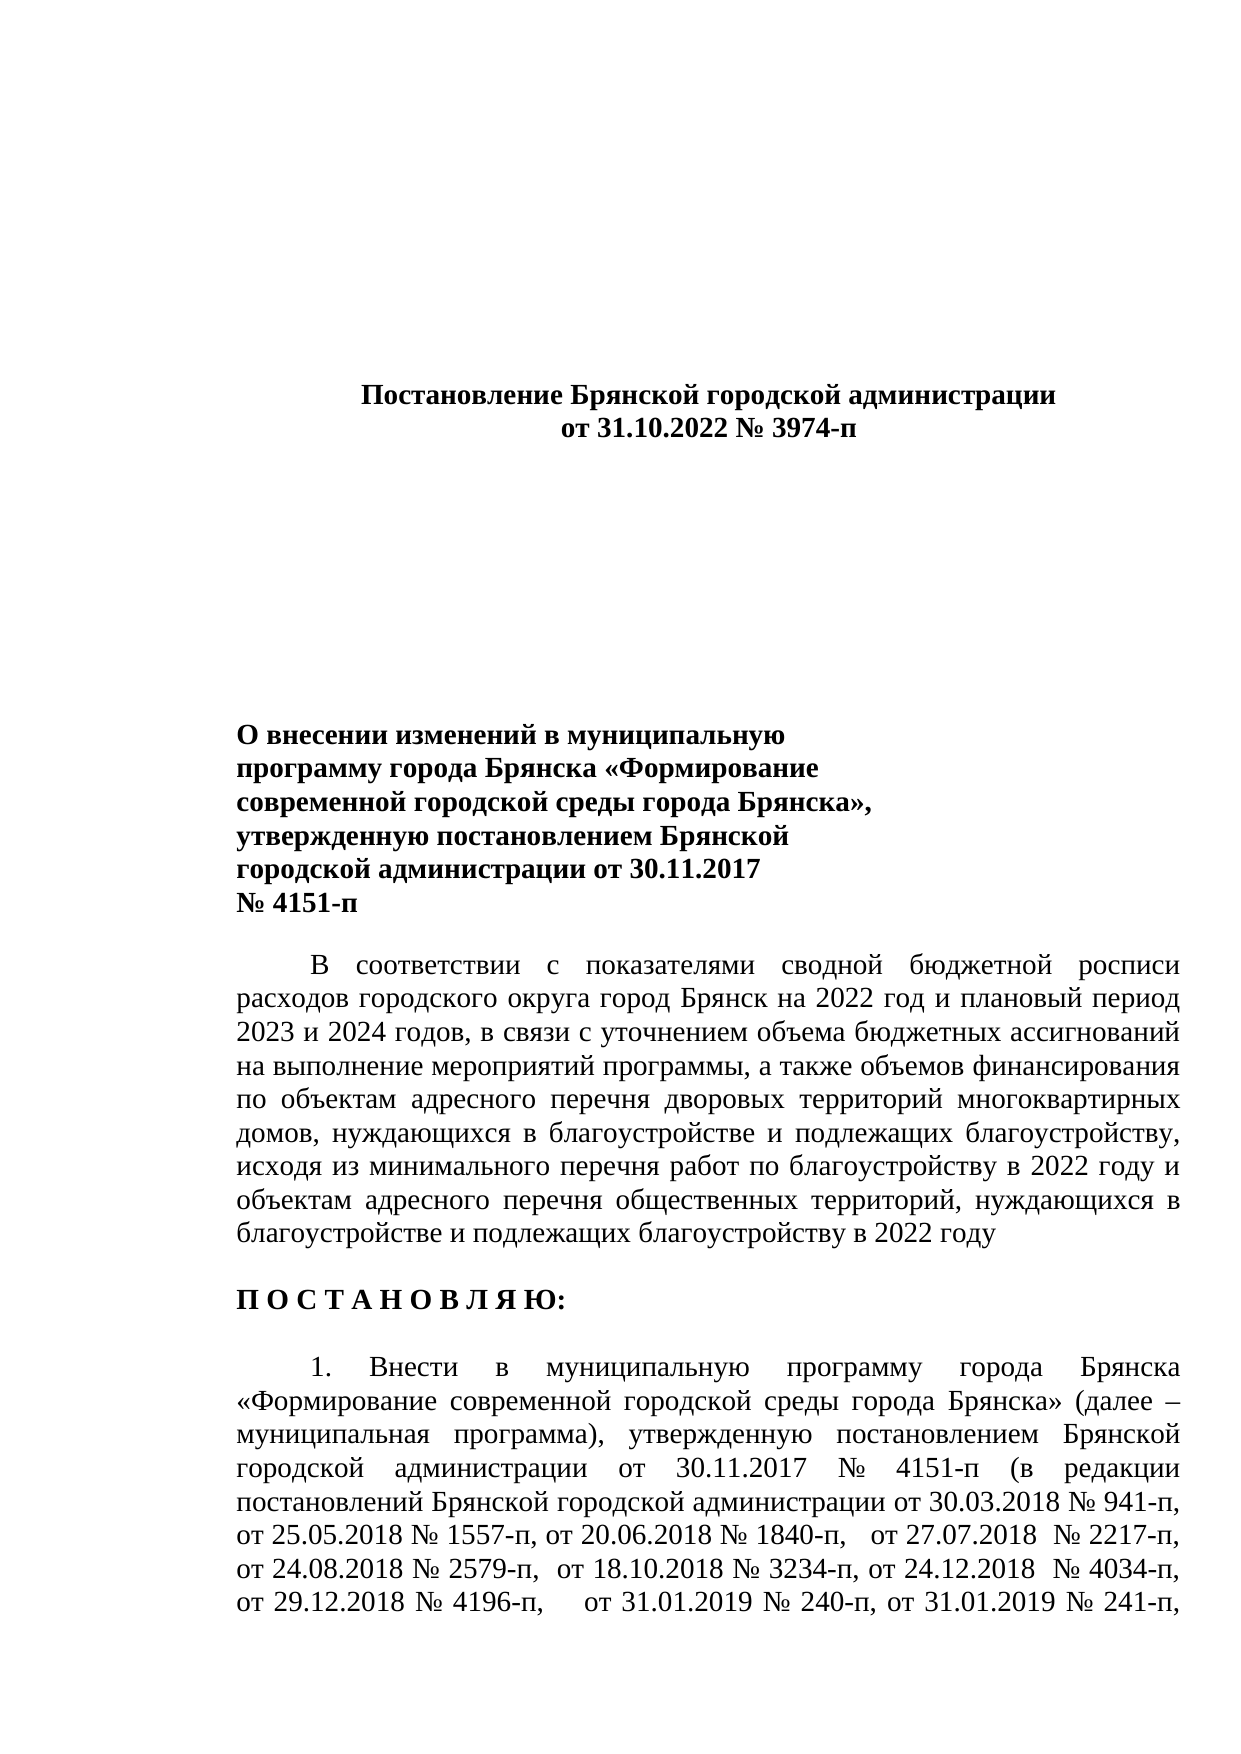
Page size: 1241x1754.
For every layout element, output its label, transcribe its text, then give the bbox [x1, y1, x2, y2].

text В соответствии с показателями сводной бюджетной росписи расходов городского округа город Брянск на 2022 год и плановый период 2023 и 2024 годов, в связи с уточнением объема бюджетных ассигнований на выполнение мероприятий программы, а также объемов финансирования по объектам адресного перечня дворовых территорий многоквартирных домов, нуждающихся в благоустройстве и подлежащих благоустройству, исходя из минимального перечня работ по благоустройству в 2022 году и объектам адресного перечня общественных территорий, нуждающихся в благоустройстве и подлежащих благоустройству в 2022 году [236, 947, 1181, 1249]
subtitle современной городской среды города Брянска», [236, 784, 1181, 818]
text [236, 1349, 1181, 1618]
subtitle О внесении изменений в муниципальную [236, 717, 1181, 751]
subtitle № 4151-п [236, 885, 1181, 918]
text П О С Т А Н О В Л Я Ю: [236, 1282, 1181, 1316]
subtitle программу города Брянска «Формирование [236, 751, 1181, 784]
text от 31.10.2022 № 3974-п [236, 410, 1181, 444]
subtitle городской администрации от 30.11.2017 [236, 851, 1181, 885]
subtitle утвержденную постановлением Брянской [236, 818, 1181, 851]
text Постановление Брянской городской администрации [236, 377, 1181, 410]
